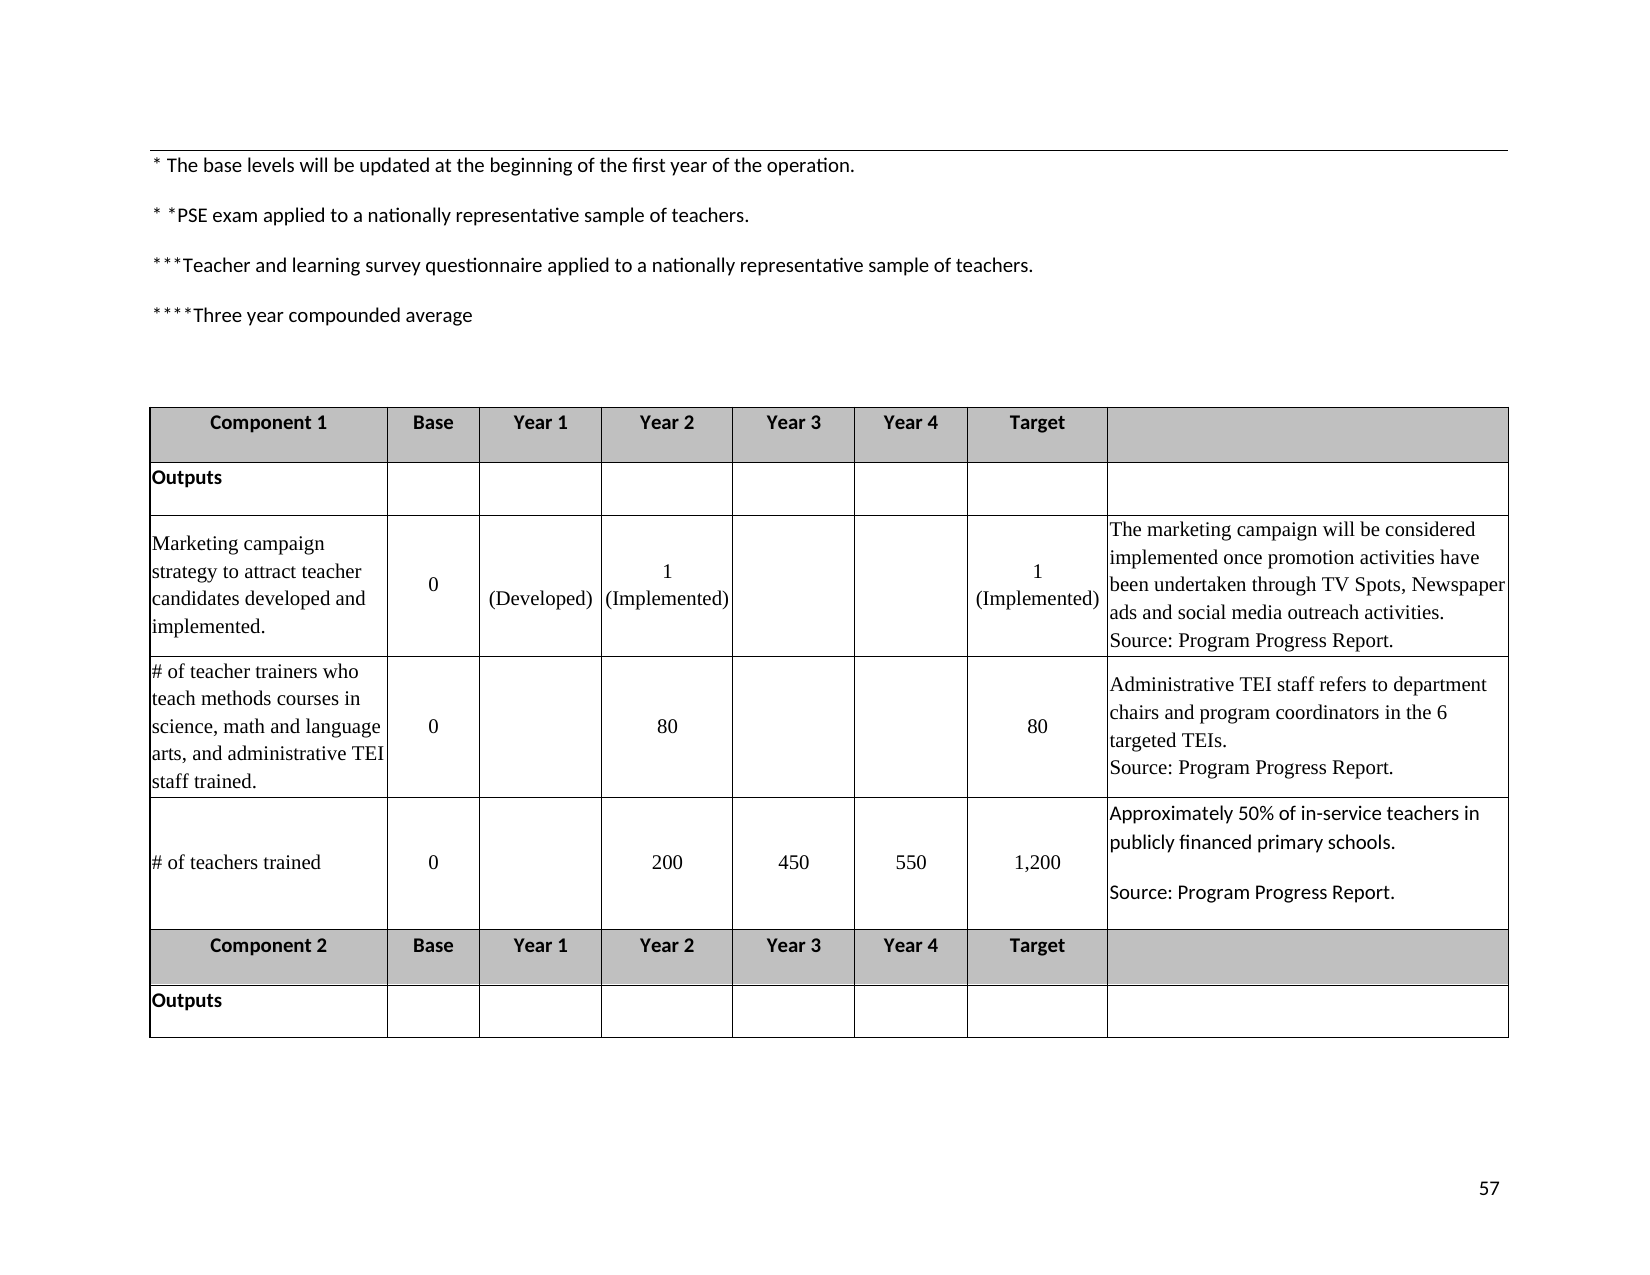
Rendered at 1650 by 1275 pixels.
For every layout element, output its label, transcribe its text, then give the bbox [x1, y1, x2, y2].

table_cell [855, 516, 967, 656]
table_cell [1108, 930, 1508, 984]
table_cell [733, 463, 854, 514]
table_cell 0 [388, 798, 479, 929]
table_cell [480, 657, 601, 797]
table_cell Target [968, 930, 1107, 984]
table_cell (Developed) [480, 516, 601, 656]
table_cell 1,200 [968, 798, 1107, 929]
table_cell [480, 463, 601, 514]
table_cell [1108, 408, 1508, 462]
table_cell Outputs [151, 463, 387, 514]
table_cell 80 [968, 657, 1107, 797]
table_cell [855, 986, 967, 1037]
table_cell Administrative TEI staff refers to department chairs and program coordinators in the 6 targeted TEIs. Source: Program Progress Report. [1108, 657, 1508, 797]
table_cell # of teacher trainers who teach methods courses in science, math and language arts, and administrative TEI staff trained. [151, 657, 387, 797]
table_cell Outputs [151, 986, 387, 1037]
table_cell Component 2 [151, 930, 387, 984]
table_cell Year 1 [480, 408, 601, 462]
table_cell 550 [855, 798, 967, 929]
table_cell [388, 463, 479, 514]
table_cell [602, 986, 732, 1037]
table_cell # of teachers trained [151, 798, 387, 929]
table_cell * The base levels will be updated at the beginning of the first year of the operation. * *PSE exam applied to a nationally representative sample of teachers. ***Teacher and learning survey questionnaire applied to a nationally representative sample of teachers. ****Three year compounded average [150, 151, 1508, 407]
table_cell Base [388, 930, 479, 984]
table_cell 80 [602, 657, 732, 797]
table_cell [733, 986, 854, 1037]
table_cell Year 4 [855, 930, 967, 984]
table_cell 0 [388, 657, 479, 797]
table_cell Component 1 [151, 408, 387, 462]
table_cell 200 [602, 798, 732, 929]
table_cell Marketing campaign strategy to attract teacher candidates developed and implemented. [151, 516, 387, 656]
table_cell Year 3 [733, 930, 854, 984]
table_cell Year 1 [480, 930, 601, 984]
table_cell [480, 986, 601, 1037]
table_cell Target [968, 408, 1107, 462]
table_cell [855, 657, 967, 797]
table_cell Year 2 [602, 930, 732, 984]
table_cell 1 (Implemented) [602, 516, 732, 656]
table_cell [602, 463, 732, 514]
table_cell [733, 657, 854, 797]
table_cell [733, 516, 854, 656]
table_cell Approximately 50% of in-service teachers in publicly financed primary schools. Source: Program Progress Report. [1108, 798, 1508, 929]
table_cell Year 2 [602, 408, 732, 462]
table_cell [388, 986, 479, 1037]
table_cell 1 (Implemented) [968, 516, 1107, 656]
table_cell [968, 986, 1107, 1037]
table_cell The marketing campaign will be considered implemented once promotion activities have been undertaken through TV Spots, Newspaper ads and social media outreach activities. Source: Program Progress Report. [1108, 516, 1508, 656]
table_cell 0 [388, 516, 479, 656]
table_cell Year 3 [733, 408, 854, 462]
table_cell Year 4 [855, 408, 967, 462]
table_cell [855, 463, 967, 514]
table_cell [968, 463, 1107, 514]
table_cell [480, 798, 601, 929]
table_cell [1108, 986, 1508, 1037]
table_cell [1108, 463, 1508, 514]
table_cell 450 [733, 798, 854, 929]
table_cell Base [388, 408, 479, 462]
